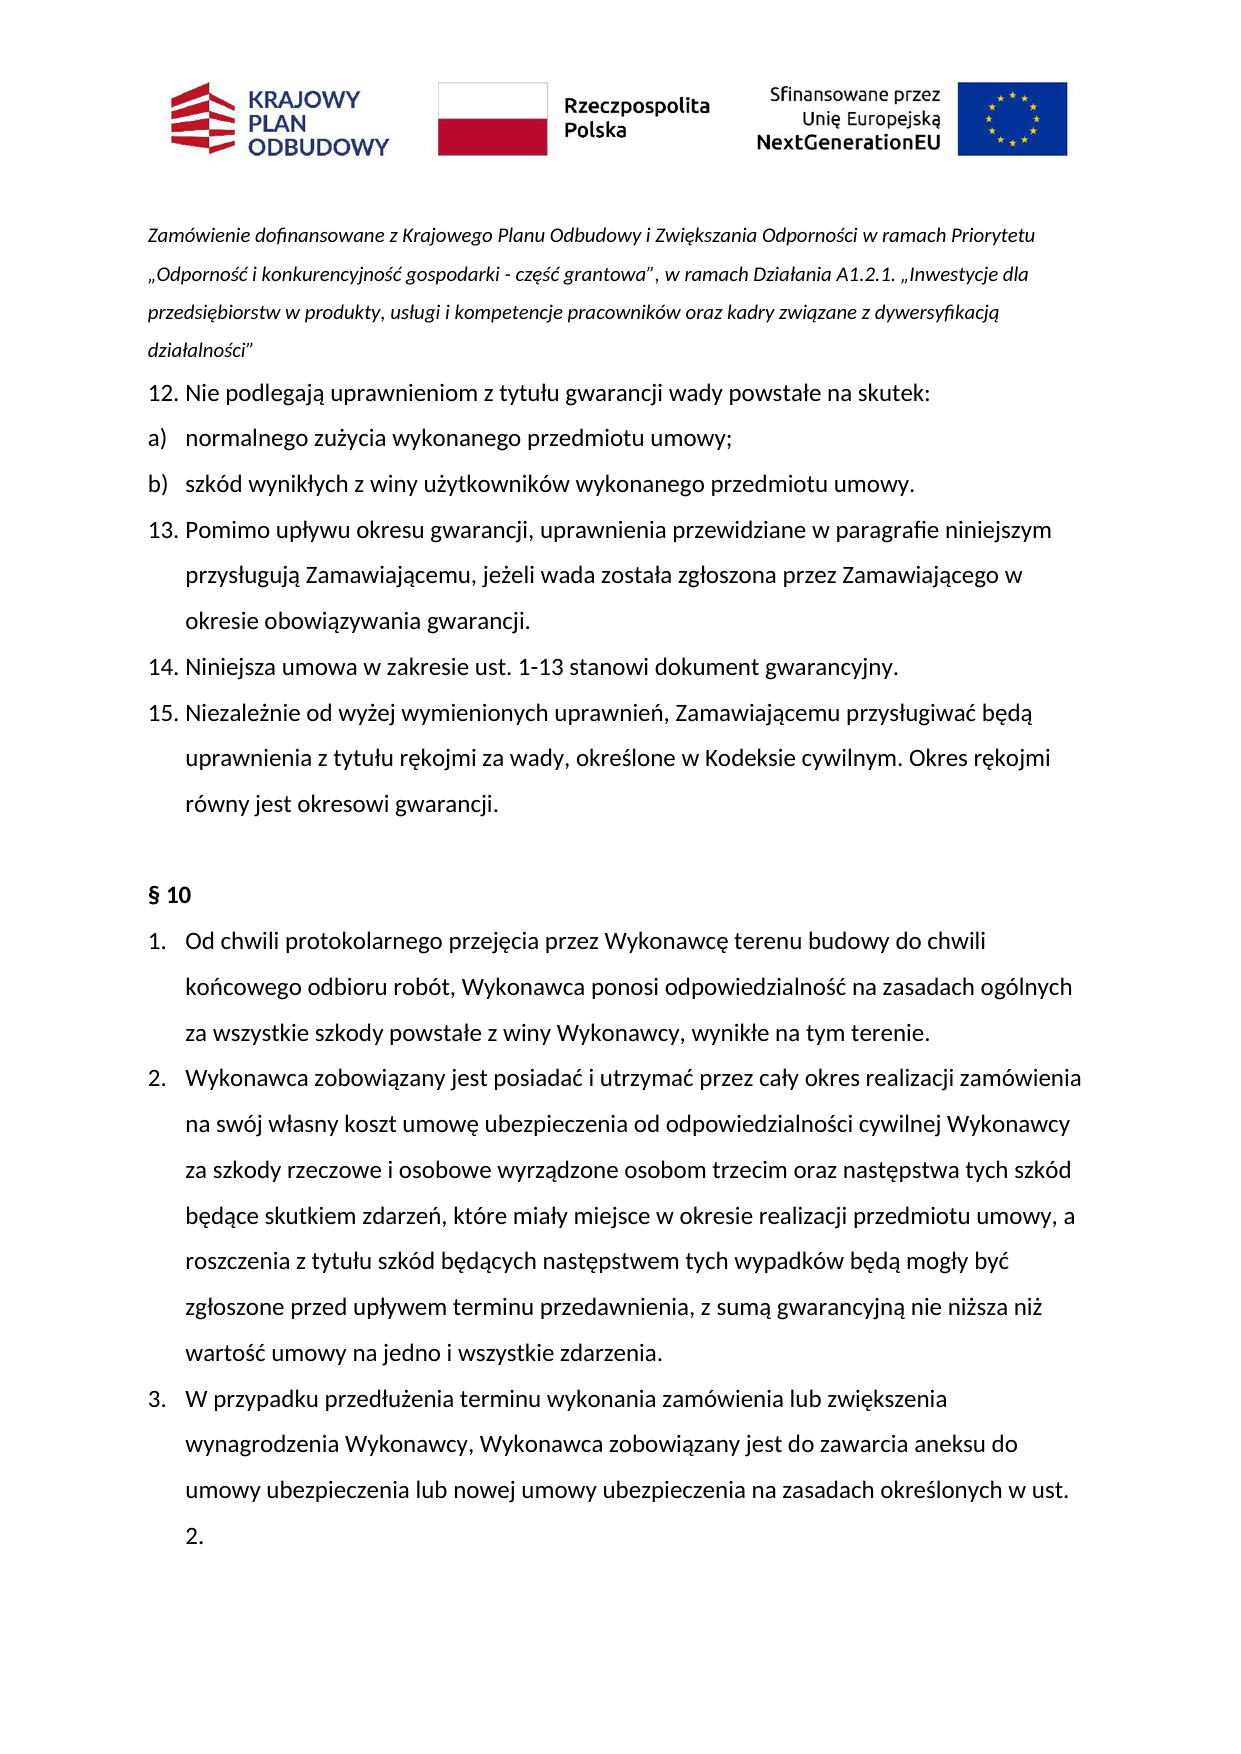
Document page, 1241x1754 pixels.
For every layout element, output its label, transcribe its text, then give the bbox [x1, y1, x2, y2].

list Nie podlegają uprawnieniom z tytułu gwarancji wady powstałe na skutek: [148, 377, 1093, 407]
list Pomimo upływu okresu gwarancji, uprawnienia przewidziane w paragrafie niniejszym przysługują Zamawiającemu, jeżeli wada została zgłoszona przez Zamawiającego w okresie obowiązywania gwarancji. [148, 514, 1093, 636]
list Wykonawca zobowiązany jest posiadać i utrzymać przez cały okres realizacji zamówienia na swój własny koszt umowę ubezpieczenia od odpowiedzialności cywilnej Wykonawcy za szkody rzeczowe i osobowe wyrządzone osobom trzecim oraz następstwa tych szkód będące skutkiem zdarzeń, które miały miejsce w okresie realizacji przedmiotu umowy, a roszczenia z tytułu szkód będących następstwem tych wypadków będą mogły być zgłoszone przed upływem terminu przedawnienia, z sumą gwarancyjną nie niższa niż wartość umowy na jedno i wszystkie zdarzenia. [148, 1063, 1093, 1367]
text § 10 [148, 880, 1093, 910]
list Niniejsza umowa w zakresie ust. 1-13 stanowi dokument gwarancyjny. [148, 651, 1093, 682]
list szkód wynikłych z winy użytkowników wykonanego przedmiotu umowy. [148, 468, 1093, 499]
list W przypadku przedłużenia terminu wykonania zamówienia lub zwiększenia wynagrodzenia Wykonawcy, Wykonawca zobowiązany jest do zawarcia aneksu do umowy ubezpieczenia lub nowej umowy ubezpieczenia na zasadach określonych w ust. 2. [148, 1383, 1093, 1550]
list normalnego zużycia wykonanego przedmiotu umowy; [148, 422, 1093, 453]
list Od chwili protokolarnego przejęcia przez Wykonawcę terenu budowy do chwili końcowego odbioru robót, Wykonawca ponosi odpowiedzialność na zasadach ogólnych za wszystkie szkody powstałe z winy Wykonawcy, wynikłe na tym terenie. [148, 925, 1093, 1047]
list Niezależnie od wyżej wymienionych uprawnień, Zamawiającemu przysługiwać będą uprawnienia z tytułu rękojmi za wady, określone w Kodeksie cywilnym. Okres rękojmi równy jest okresowi gwarancji. [148, 697, 1093, 819]
picture [147, 58, 1093, 180]
